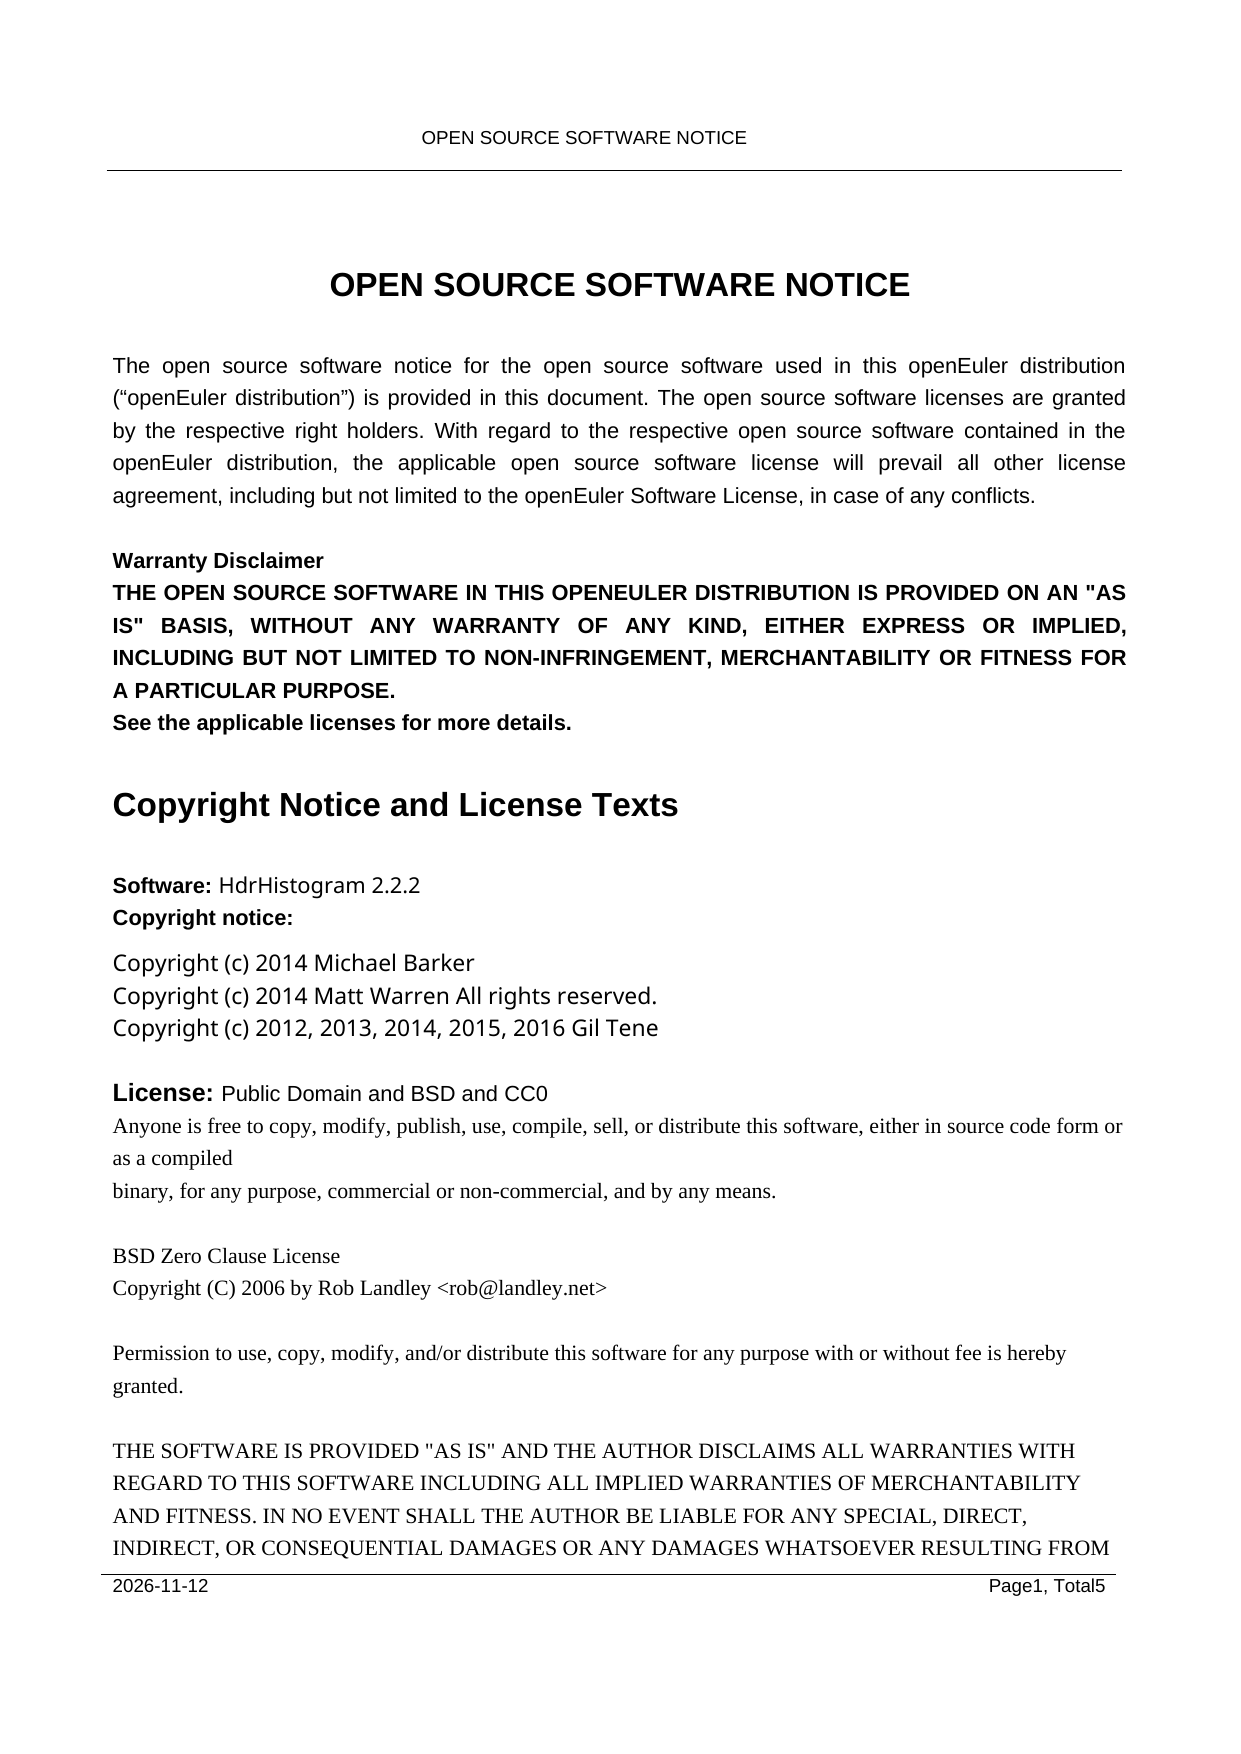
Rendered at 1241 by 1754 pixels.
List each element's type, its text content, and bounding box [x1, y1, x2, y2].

text Copyright notice: [112, 901, 1128, 934]
title Software: HdrHistogram 2.2.2 [112, 869, 1128, 901]
text THE OPEN SOURCE SOFTWARE IN THIS OPENEULER DISTRIBUTION IS PROVIDED ON AN "AS IS" BASIS, WITHOUT ANY WARRANTY OF ANY KIND, EITHER EXPRESS OR IMPLIED, INCLUDING BUT NOT LIMITED TO NON-INFRINGEMENT, MERCHANTABILITY OR FITNESS FOR A PARTICULAR PURPOSE. See the applicable licenses for more details. [112, 576, 1128, 739]
text Warranty Disclaimer [112, 544, 1128, 576]
text Copyright Notice and License Texts [112, 771, 1128, 836]
text Copyright (c) 2014 Michael Barker Copyright (c) 2014 Matt Warren All rights reserved. Copyright (c) 2012, 2013, 2014, 2015, 2016 Gil Tene [112, 947, 1128, 1077]
text License: Public Domain and BSD and CC0 [112, 1077, 1128, 1109]
text The open source software notice for the open source software used in this openEuler distribution (“openEuler distribution”) is provided in this document. The open source software licenses are granted by the respective right holders. With regard to the respective open source software contained in the openEuler distribution, the applicable open source software license will prevail all other license agreement, including but not limited to the openEuler Software License, in case of any conflicts. [112, 349, 1128, 511]
text OPEN SOURCE SOFTWARE NOTICE [112, 251, 1128, 316]
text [112, 1109, 1128, 1564]
